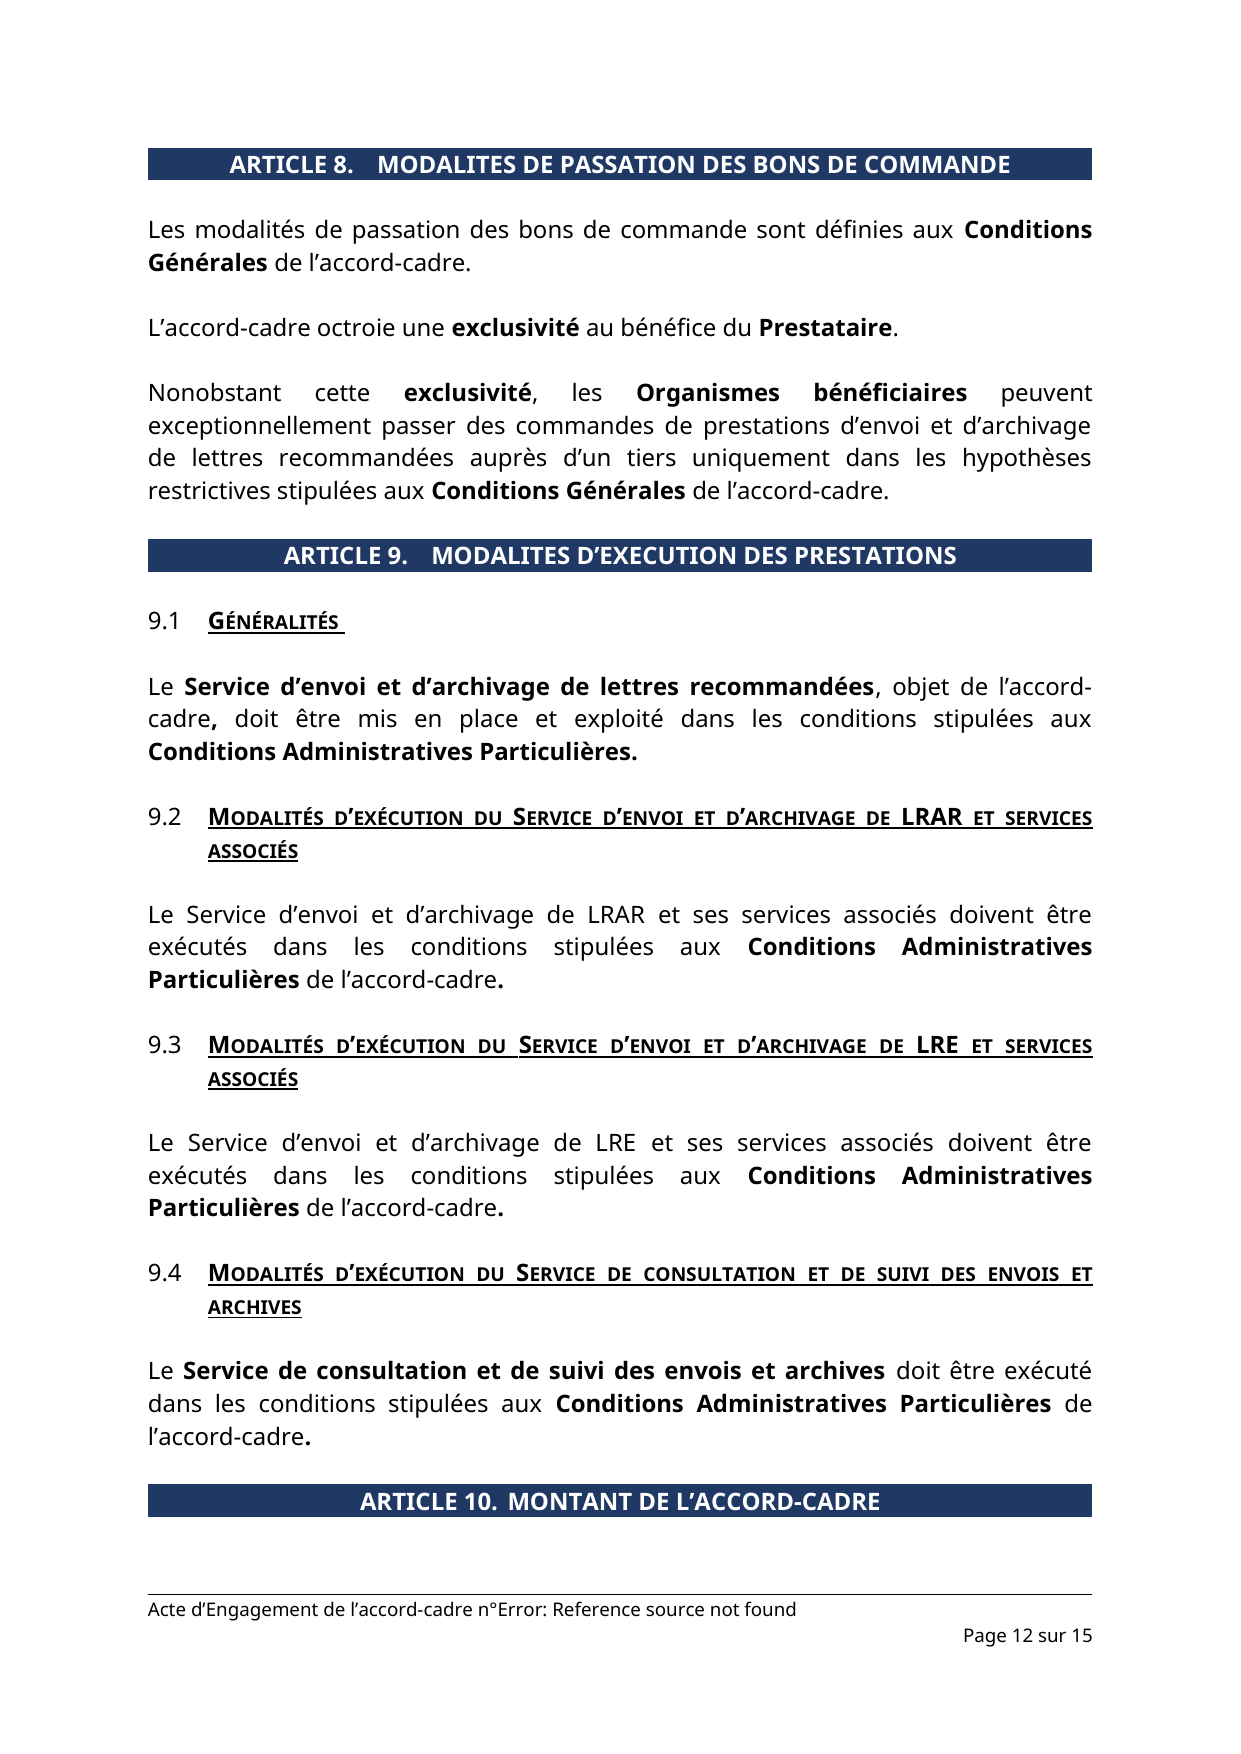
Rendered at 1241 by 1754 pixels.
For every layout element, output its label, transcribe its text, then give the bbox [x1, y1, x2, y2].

subtitle Modalités d’exécution du Service d’envoi et d’archivage de LRAR et services associés [148, 800, 1092, 865]
text Le Service de consultation et de suivi des envois et archives doit être exécuté dans les conditions stipulées aux Conditions Administratives Particulières de l’accord-cadre. [148, 1354, 1092, 1452]
text Nonobstant cette exclusivité, les Organismes bénéficiaires peuvent exceptionnellement passer des commandes de prestations d’envoi et d’archivage de lettres recommandées auprès d’un tiers uniquement dans les hypothèses restrictives stipulées aux Conditions Générales de l’accord-cadre. [148, 376, 1092, 506]
text L’accord-cadre octroie une exclusivité au bénéfice du Prestataire. [148, 311, 1092, 343]
text Les modalités de passation des bons de commande sont définies aux Conditions Générales de l’accord-cadre. [148, 213, 1092, 278]
subtitle Modalités d’exécution du Service de consultation et de suivi des envois et archives [148, 1256, 1092, 1321]
text Le Service d’envoi et d’archivage de LRE et ses services associés doivent être exécutés dans les conditions stipulées aux Conditions Administratives Particulières de l’accord-cadre. [148, 1126, 1092, 1224]
subtitle Généralités [148, 604, 1092, 637]
subtitle MONTANT DE L’ACCORD-CADRE [148, 1484, 1092, 1517]
text Le Service d’envoi et d’archivage de LRAR et ses services associés doivent être exécutés dans les conditions stipulées aux Conditions Administratives Particulières de l’accord-cadre. [148, 898, 1092, 995]
subtitle MODALITES DE PASSATION DES BONS DE COMMANDE [148, 148, 1092, 180]
subtitle Modalités d’exécution du Service d’envoi et d’archivage de LRE et services associés [148, 1028, 1092, 1093]
subtitle MODALITES D’EXECUTION DES PRESTATIONS [148, 539, 1092, 572]
text Le Service d’envoi et d’archivage de lettres recommandées, objet de l’accord-cadre, doit être mis en place et exploité dans les conditions stipulées aux Conditions Administratives Particulières. [148, 669, 1092, 767]
